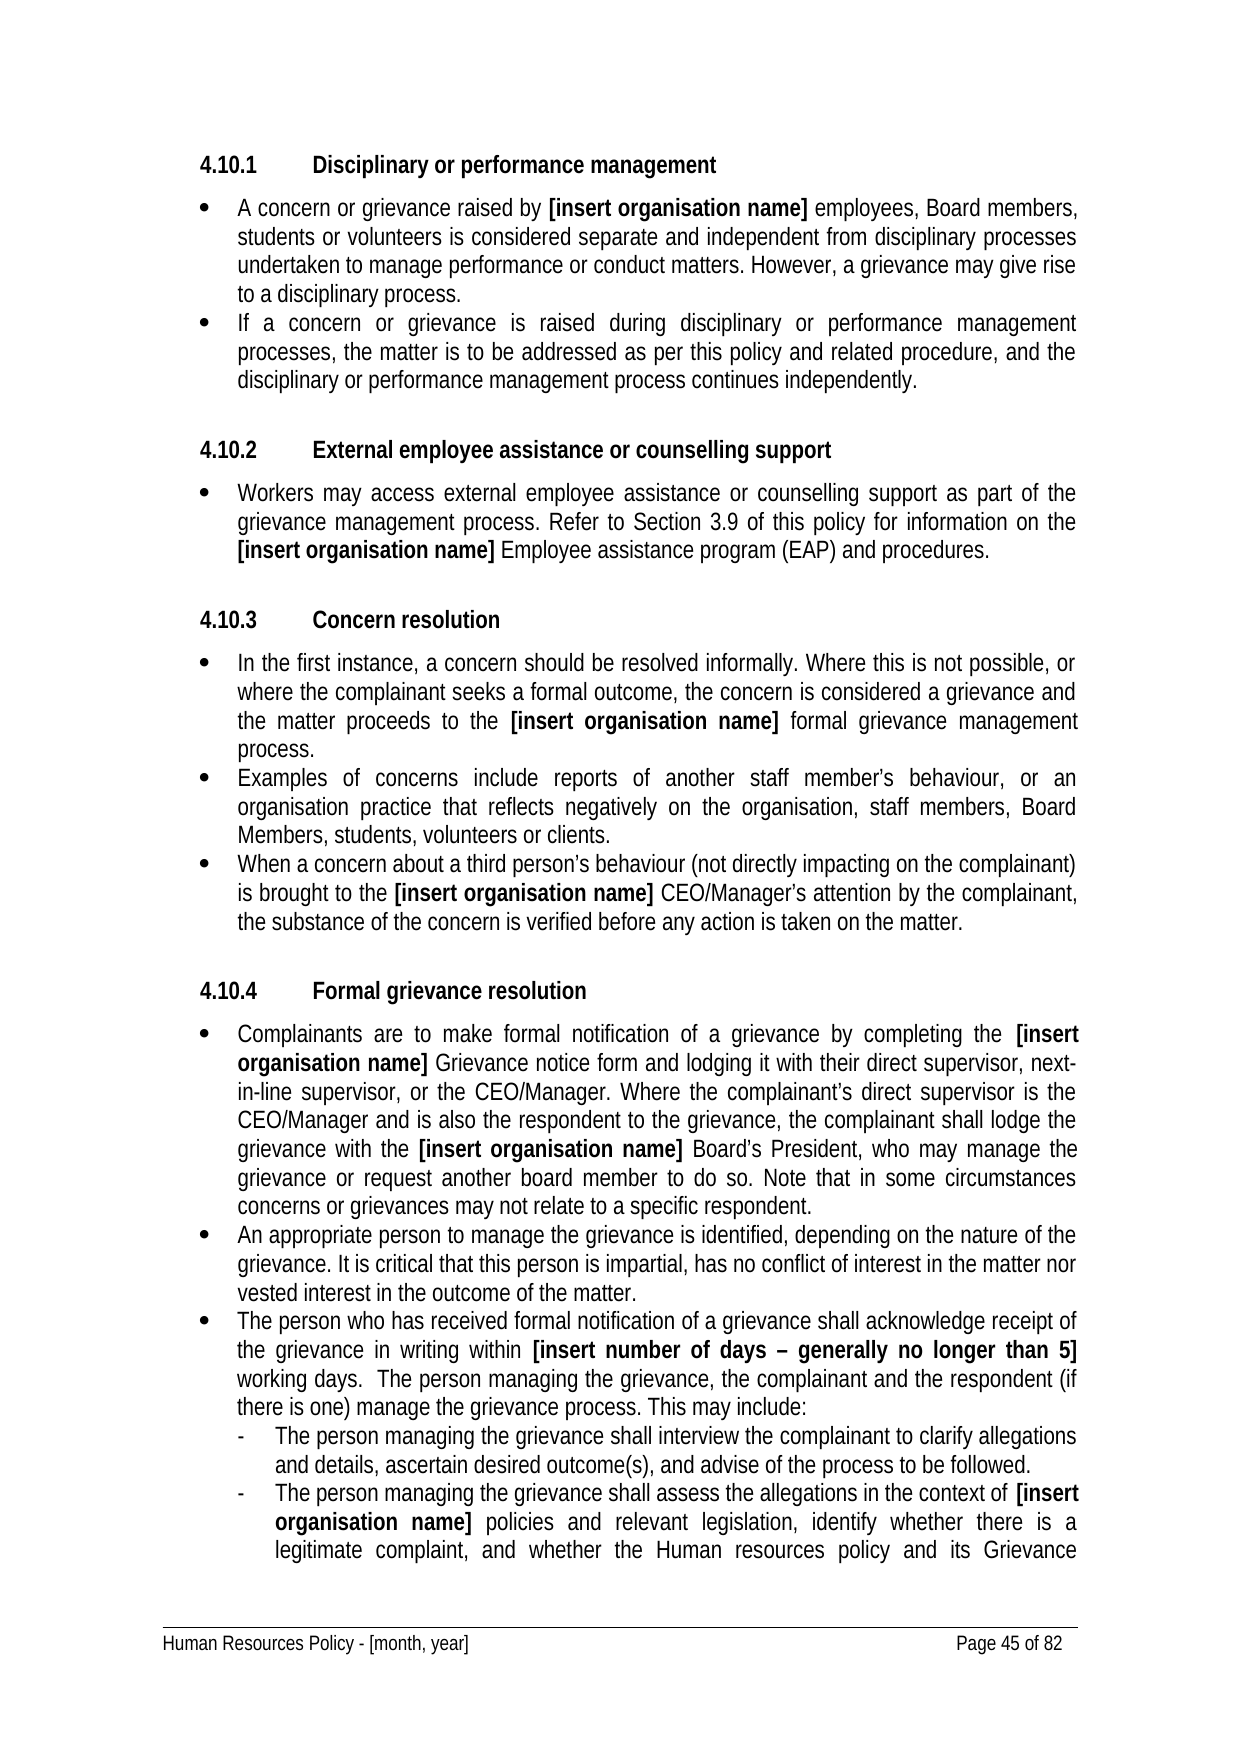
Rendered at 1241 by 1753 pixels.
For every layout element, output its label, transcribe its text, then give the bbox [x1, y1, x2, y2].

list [237, 1478, 1078, 1564]
list A concern or grievance raised by [insert organisation name] employees, Board members, students or volunteers is considered separate and independent from disciplinary processes undertaken to manage performance or conduct matters. However, a grievance may give rise to a disciplinary process. [200, 193, 1078, 308]
subtitle 4.10.2 External employee assistance or counselling support [200, 435, 1078, 464]
list An appropriate person to manage the grievance is identified, depending on the nature of the grievance. It is critical that this person is impartial, has no conflict of interest in the matter nor vested interest in the outcome of the matter. [200, 1220, 1078, 1306]
subtitle 4.10.1 Disciplinary or performance management [200, 150, 1078, 179]
list The person who has received formal notification of a grievance shall acknowledge receipt of the grievance in writing within [insert number of days – generally no longer than 5] working days. The person managing the grievance, the complainant and the respondent (if there is one) manage the grievance process. This may include: [200, 1306, 1078, 1421]
list The person managing the grievance shall interview the complainant to clarify allegations and details, ascertain desired outcome(s), and advise of the process to be followed. [237, 1421, 1078, 1478]
subtitle 4.10.3 Concern resolution [200, 605, 1078, 634]
list If a concern or grievance is raised during disciplinary or performance management processes, the matter is to be addressed as per this policy and related procedure, and the disciplinary or performance management process continues independently. [200, 308, 1078, 394]
list When a concern about a third person’s behaviour (not directly impacting on the complainant) is brought to the [insert organisation name] CEO/Manager’s attention by the complainant, the substance of the concern is verified before any action is taken on the matter. [200, 849, 1078, 935]
list Workers may access external employee assistance or counselling support as part of the grievance management process. Refer to Section 3.9 of this policy for information on the [insert organisation name] Employee assistance program (EAP) and procedures. [200, 478, 1078, 564]
list Examples of concerns include reports of another staff member’s behaviour, or an organisation practice that reflects negatively on the organisation, staff members, Board Members, students, volunteers or clients. [200, 763, 1078, 849]
subtitle 4.10.4 Formal grievance resolution [200, 976, 1078, 1005]
list Complainants are to make formal notification of a grievance by completing the [insert organisation name] Grievance notice form and lodging it with their direct supervisor, next-in-line supervisor, or the CEO/Manager. Where the complainant’s direct supervisor is the CEO/Manager and is also the respondent to the grievance, the complainant shall lodge the grievance with the [insert organisation name] Board’s President, who may manage the grievance or request another board member to do so. Note that in some circumstances concerns or grievances may not relate to a specific respondent. [200, 1019, 1078, 1220]
list In the first instance, a concern should be resolved informally. Where this is not possible, or where the complainant seeks a formal outcome, the concern is considered a grievance and the matter proceeds to the [insert organisation name] formal grievance management process. [200, 648, 1078, 763]
